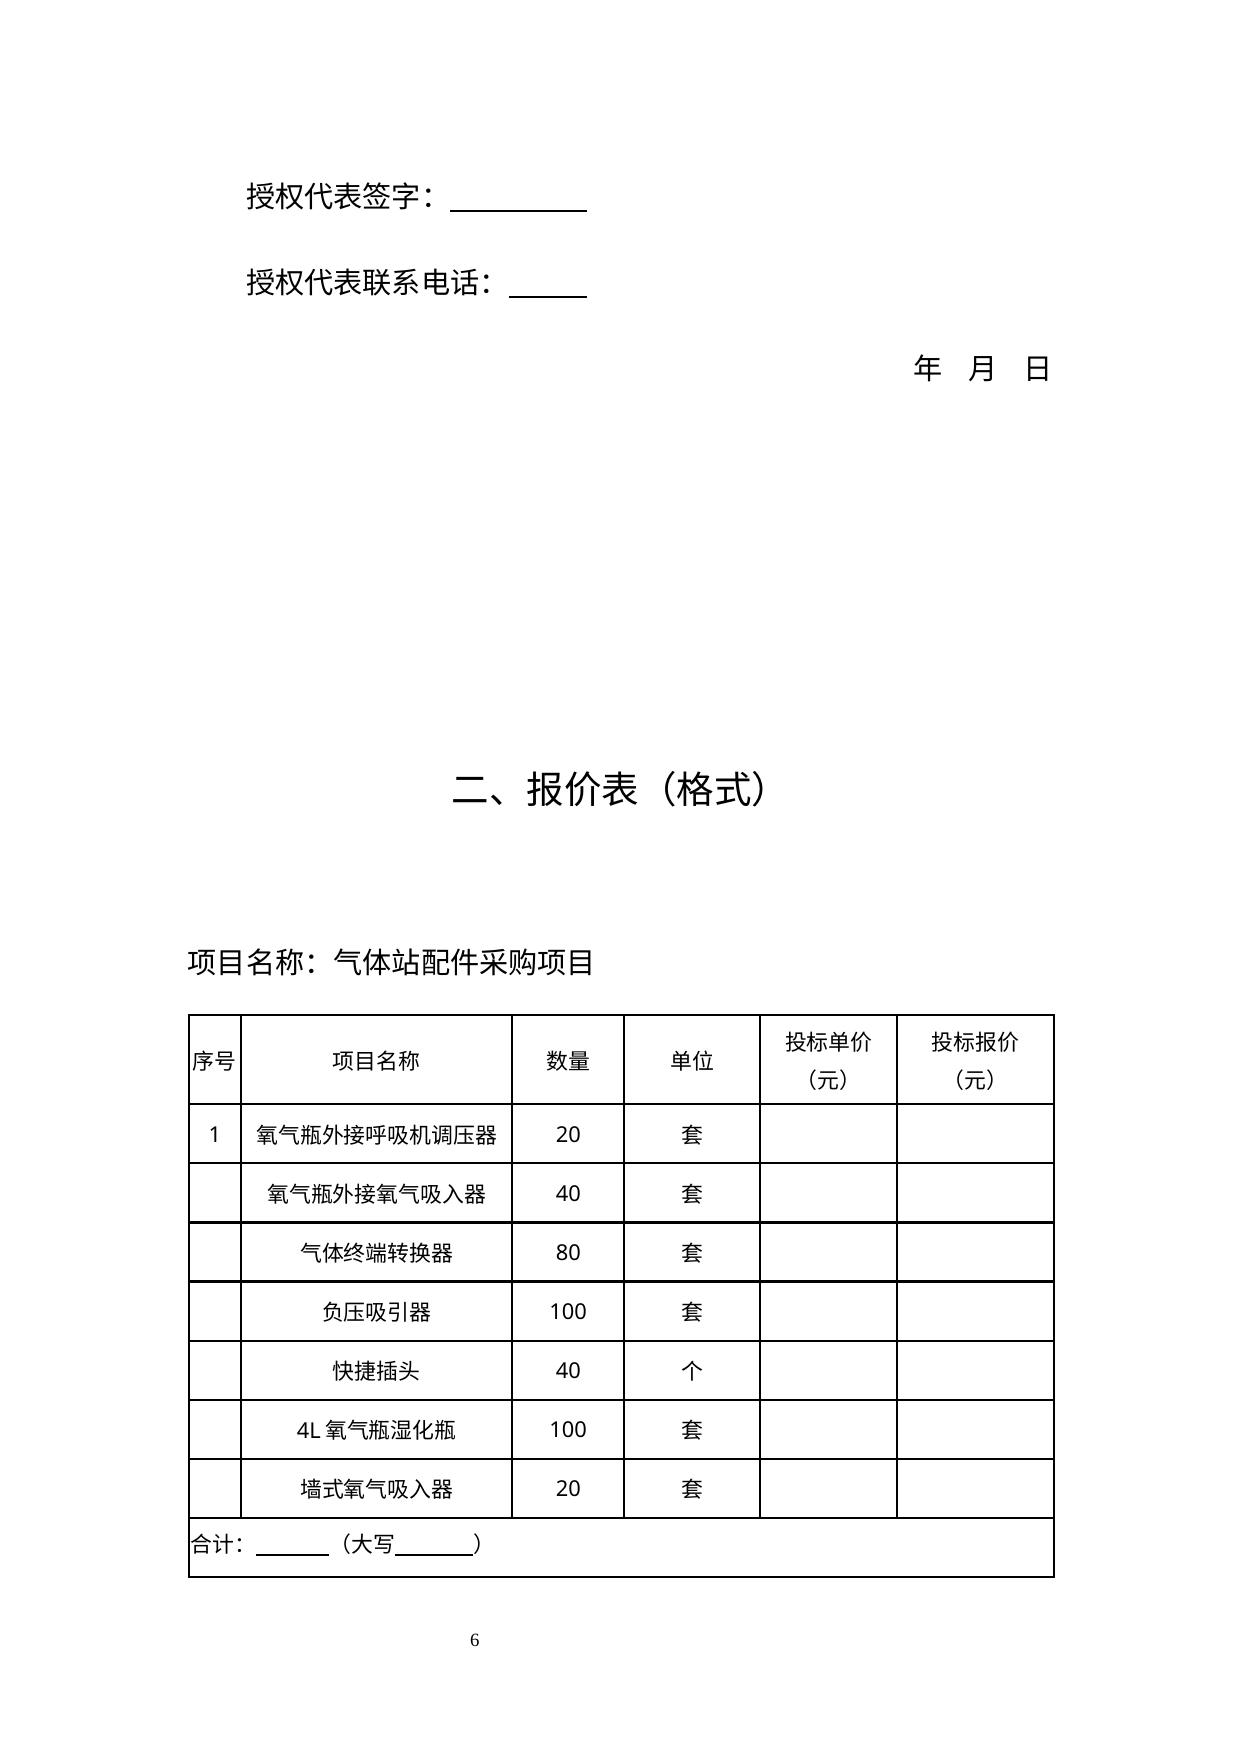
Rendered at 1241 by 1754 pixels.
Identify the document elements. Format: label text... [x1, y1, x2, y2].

text 项目名称：气体站配件采购项目 [187, 928, 1053, 993]
table_cell [761, 1401, 896, 1458]
table_cell [898, 1105, 1053, 1162]
table_cell [761, 1105, 896, 1162]
table_cell 套 [625, 1283, 759, 1339]
table_cell 1 [190, 1105, 240, 1162]
table_cell 合计： （大写 ） [190, 1519, 1053, 1576]
table_cell 气体终端转换器 [242, 1224, 511, 1280]
table_header 投标单价 （元） [761, 1016, 896, 1103]
table_cell [898, 1164, 1053, 1221]
table_cell 套 [625, 1105, 759, 1162]
table_cell [898, 1460, 1053, 1517]
table_cell [190, 1164, 240, 1221]
table_header 序号 [190, 1016, 240, 1103]
table_cell 负压吸引器 [242, 1283, 511, 1339]
text 授权代表联系电话： [187, 248, 1053, 313]
table_cell [190, 1401, 240, 1458]
table_cell [898, 1342, 1053, 1398]
table_header 项目名称 [242, 1016, 511, 1103]
text 二、报价表（格式） [187, 754, 1053, 819]
table_cell 墙式氧气吸入器 [242, 1460, 511, 1517]
table_cell 4L氧气瓶湿化瓶 [242, 1401, 511, 1458]
table_cell [190, 1460, 240, 1517]
table_cell 套 [625, 1401, 759, 1458]
table_cell 80 [513, 1224, 623, 1280]
table_cell [190, 1283, 240, 1339]
table_cell [190, 1224, 240, 1280]
table_header 单位 [625, 1016, 759, 1103]
table_cell 套 [625, 1164, 759, 1221]
table_cell 快捷插头 [242, 1342, 511, 1398]
text 年 月 日 [187, 334, 1053, 399]
table_cell 20 [513, 1460, 623, 1517]
table_cell 个 [625, 1342, 759, 1398]
table_cell [761, 1283, 896, 1339]
table_cell 套 [625, 1224, 759, 1280]
table_cell 氧气瓶外接氧气吸入器 [242, 1164, 511, 1221]
table_cell 40 [513, 1342, 623, 1398]
table_cell [761, 1224, 896, 1280]
table_cell 100 [513, 1401, 623, 1458]
table_cell [898, 1283, 1053, 1339]
table_cell 40 [513, 1164, 623, 1221]
table_cell 套 [625, 1460, 759, 1517]
table_cell [761, 1460, 896, 1517]
table_cell 100 [513, 1283, 623, 1339]
table_cell 20 [513, 1105, 623, 1162]
table_cell [190, 1342, 240, 1398]
table_header 数量 [513, 1016, 623, 1103]
table_cell 氧气瓶外接呼吸机调压器 [242, 1105, 511, 1162]
table_cell [898, 1224, 1053, 1280]
table_cell [761, 1164, 896, 1221]
table_cell [898, 1401, 1053, 1458]
text 授权代表签字： [187, 162, 1053, 227]
table_header 投标报价 （元） [898, 1016, 1053, 1103]
table_cell [761, 1342, 896, 1398]
